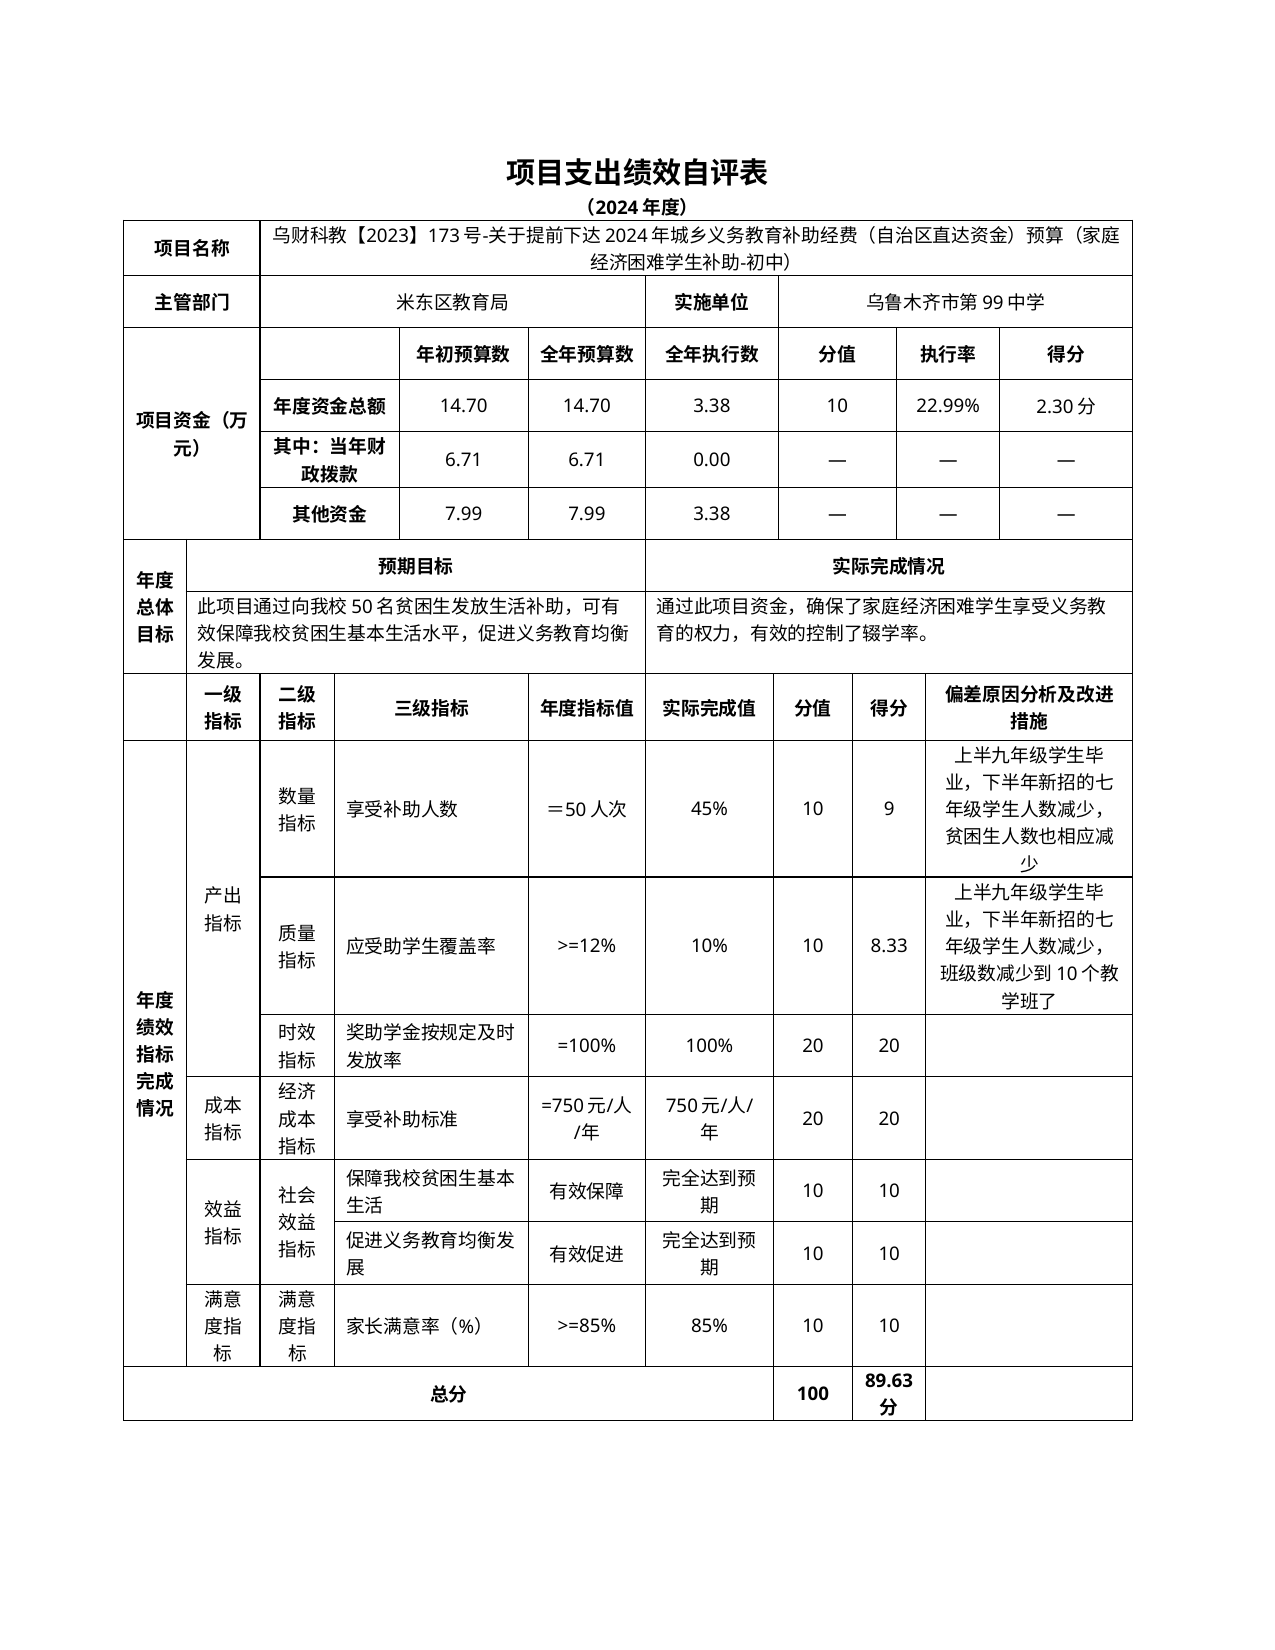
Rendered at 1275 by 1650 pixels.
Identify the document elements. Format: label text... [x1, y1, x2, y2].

table_cell =750元/人/年 [529, 1077, 645, 1158]
table_cell 上半九年级学生毕业，下半年新招的七年级学生人数减少，贫困生人数也相应减少 [926, 741, 1132, 876]
table_cell 10 [853, 1160, 925, 1221]
table_cell 89.63分 [853, 1367, 925, 1420]
table_cell 7.99 [400, 488, 528, 539]
table_cell 20 [774, 1015, 852, 1076]
table_cell 米东区教育局 [261, 276, 645, 327]
table_cell 成本指标 [187, 1077, 259, 1158]
table_cell 年度指标值 [529, 674, 645, 739]
table_cell 10 [779, 380, 896, 431]
table_cell — [779, 432, 896, 487]
table_cell [926, 1367, 1132, 1420]
table_cell 10 [774, 1285, 852, 1366]
table_cell 750元/人/年 [646, 1077, 773, 1158]
table_cell 2.30分 [1000, 380, 1132, 431]
table_cell 产出指标 [187, 741, 259, 1076]
table_cell 乌鲁木齐市第99中学 [779, 276, 1132, 327]
table_cell 全年预算数 [529, 328, 645, 379]
table_cell 得分 [853, 674, 925, 739]
table_cell — [897, 488, 999, 539]
table_cell 10 [774, 1160, 852, 1221]
text 项目支出绩效自评表 [187, 150, 1087, 192]
table_cell 分值 [779, 328, 896, 379]
table_header 乌财科教【2023】173号-关于提前下达2024年城乡义务教育补助经费（自治区直达资金）预算（家庭经济困难学生补助-初中） [261, 221, 1132, 275]
table_cell [124, 674, 186, 739]
table_cell [926, 1285, 1132, 1366]
table_cell 年度资金总额 [261, 380, 399, 431]
table_cell 实施单位 [646, 276, 778, 327]
table_cell 得分 [1000, 328, 1132, 379]
table_cell 执行率 [897, 328, 999, 379]
table_cell 9 [853, 741, 925, 876]
table_cell 一级指标 [187, 674, 259, 739]
table_cell — [1000, 488, 1132, 539]
table_cell 通过此项目资金，确保了家庭经济困难学生享受义务教育的权力，有效的控制了辍学率。 [646, 592, 1132, 673]
table_cell 数量指标 [261, 741, 334, 876]
table_cell 完全达到预期 [646, 1222, 773, 1283]
table_cell 偏差原因分析及改进措施 [926, 674, 1132, 739]
table_cell 10 [774, 878, 852, 1013]
table_cell 20 [853, 1015, 925, 1076]
table_cell 8.33 [853, 878, 925, 1013]
table_cell =100% [529, 1015, 645, 1076]
table_header 项目名称 [124, 221, 259, 275]
table_cell 实际完成值 [646, 674, 773, 739]
table_cell 保障我校贫困生基本生活 [335, 1160, 528, 1221]
table_cell 总分 [124, 1367, 773, 1420]
table_cell 二级指标 [261, 674, 334, 739]
table_cell 85% [646, 1285, 773, 1366]
table_cell 10 [853, 1222, 925, 1283]
table_cell 14.70 [400, 380, 528, 431]
table_cell [926, 1015, 1132, 1076]
table_cell — [897, 432, 999, 487]
table_cell 上半九年级学生毕业，下半年新招的七年级学生人数减少，班级数减少到10个教学班了 [926, 878, 1132, 1013]
table_cell 项目资金（万元） [124, 328, 259, 539]
table_cell ＝50人次 [529, 741, 645, 876]
table_cell [926, 1222, 1132, 1283]
table_cell 完全达到预期 [646, 1160, 773, 1221]
table_cell 年初预算数 [400, 328, 528, 379]
table_cell 经济成本指标 [261, 1077, 334, 1158]
table_cell 6.71 [400, 432, 528, 487]
table_cell 效益指标 [187, 1160, 259, 1283]
table_cell 促进义务教育均衡发展 [335, 1222, 528, 1283]
table_cell 有效促进 [529, 1222, 645, 1283]
table_cell 三级指标 [335, 674, 528, 739]
table_cell [926, 1160, 1132, 1221]
table_cell 20 [853, 1077, 925, 1158]
table_cell [261, 328, 399, 379]
table_cell 全年执行数 [646, 328, 778, 379]
table_cell 0.00 [646, 432, 778, 487]
table_cell 年度总体目标 [124, 540, 186, 673]
table_cell 有效保障 [529, 1160, 645, 1221]
table_cell 奖助学金按规定及时发放率 [335, 1015, 528, 1076]
table_cell 时效指标 [261, 1015, 334, 1076]
table_cell 此项目通过向我校50名贫困生发放生活补助，可有效保障我校贫困生基本生活水平，促进义务教育均衡发展。 [187, 592, 645, 673]
text （2024年度） [187, 192, 1087, 219]
table_cell 社会效益指标 [261, 1160, 334, 1283]
table_cell 14.70 [529, 380, 645, 431]
table_cell 其中：当年财政拨款 [261, 432, 399, 487]
table_cell >=12% [529, 878, 645, 1013]
table_cell >=85% [529, 1285, 645, 1366]
table_cell 10% [646, 878, 773, 1013]
table_cell 应受助学生覆盖率 [335, 878, 528, 1013]
table_cell 其他资金 [261, 488, 399, 539]
table_cell 22.99% [897, 380, 999, 431]
table_cell 3.38 [646, 380, 778, 431]
table_cell [926, 1077, 1132, 1158]
table_cell 满意度指标 [187, 1285, 259, 1366]
table_cell 45% [646, 741, 773, 876]
table_cell 100 [774, 1367, 852, 1420]
table_cell 预期目标 [187, 540, 645, 591]
table_cell 10 [853, 1285, 925, 1366]
table_cell 7.99 [529, 488, 645, 539]
table_cell 主管部门 [124, 276, 259, 327]
table_cell 100% [646, 1015, 773, 1076]
table_cell 分值 [774, 674, 852, 739]
table_cell 享受补助标准 [335, 1077, 528, 1158]
table_cell 10 [774, 741, 852, 876]
table_cell 实际完成情况 [646, 540, 1132, 591]
table_cell 20 [774, 1077, 852, 1158]
table_cell 享受补助人数 [335, 741, 528, 876]
table_cell — [1000, 432, 1132, 487]
table_cell 6.71 [529, 432, 645, 487]
table_cell 家长满意率（%） [335, 1285, 528, 1366]
table_cell — [779, 488, 896, 539]
table_cell 3.38 [646, 488, 778, 539]
table_cell 10 [774, 1222, 852, 1283]
table_cell 满意度指标 [261, 1285, 334, 1366]
table_cell 质量指标 [261, 878, 334, 1013]
table_cell 年度绩效指标完成情况 [124, 741, 186, 1366]
